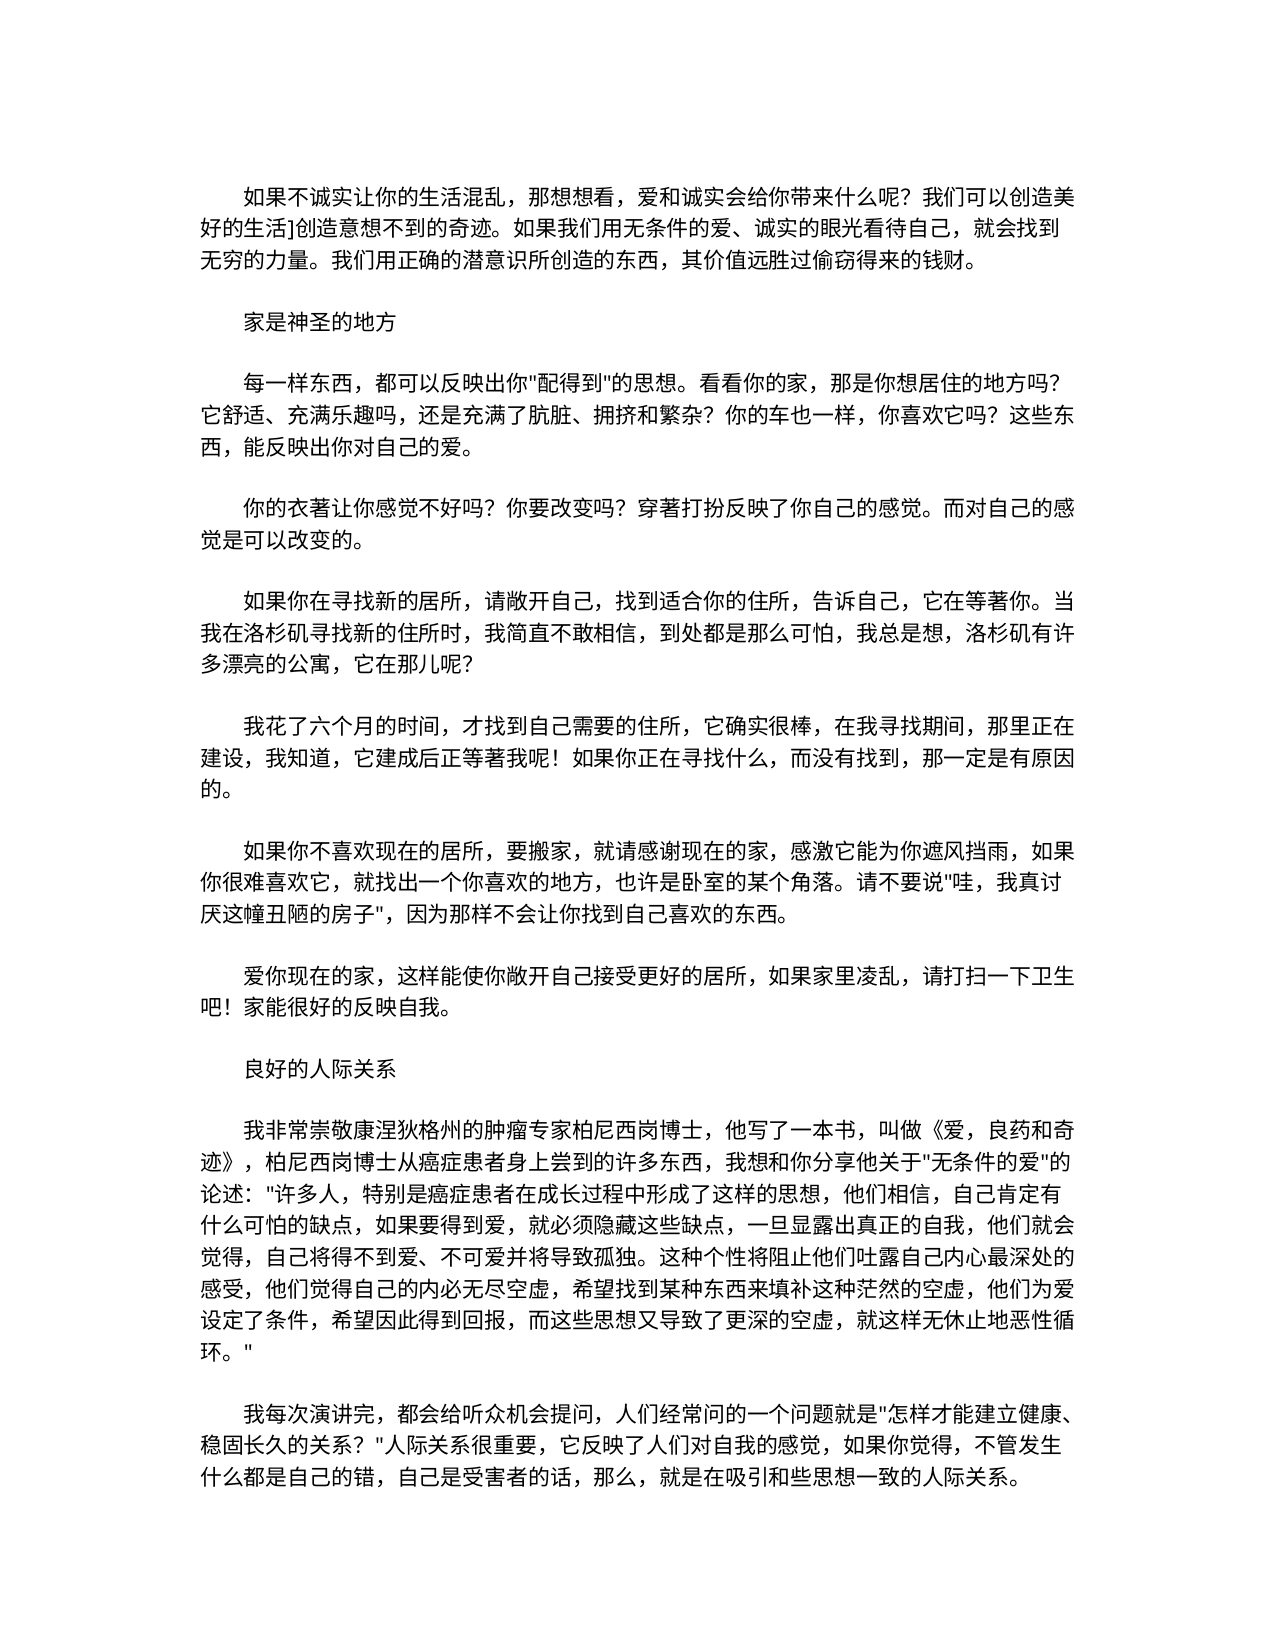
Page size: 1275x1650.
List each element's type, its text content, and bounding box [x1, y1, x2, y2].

text 良好的人际关系 [200, 1052, 1075, 1083]
text 如果不诚实让你的生活混乱，那想想看，爱和诚实会给你带来什么呢？我们可以创造美好的生活]创造意想不到的奇迹。如果我们用无条件的爱、诚实的眼光看待自己，就会找到无穷的力量。我们用正确的潜意识所创造的东西，其价值远胜过偷窃得来的钱财。 [200, 180, 1075, 275]
text 我花了六个月的时间，才找到自己需要的住所，它确实很棒，在我寻找期间，那里正在建设，我知道，它建成后正等著我呢！如果你正在寻找什么，而没有找到，那一定是有原因的。 [200, 709, 1075, 804]
text 我非常崇敬康涅狄格州的肿瘤专家柏尼西岗博士，他写了一本书，叫做《爱，良药和奇迹》，柏尼西岗博士从癌症患者身上尝到的许多东西，我想和你分享他关于"无条件的爱"的论述："许多人，特别是癌症患者在成长过程中形成了这样的思想，他们相信，自己肯定有什么可怕的缺点，如果要得到爱，就必须隐藏这些缺点，一旦显露出真正的自我，他们就会觉得，自己将得不到爱、不可爱并将导致孤独。这种个性将阻止他们吐露自己内心最深处的感受，他们觉得自己的内必无尽空虚，希望找到某种东西来填补这种茫然的空虚，他们为爱设定了条件，希望因此得到回报，而这些思想又导致了更深的空虚，就这样无休止地恶性循环。" [200, 1113, 1075, 1367]
text 如果你在寻找新的居所，请敞开自己，找到适合你的住所，告诉自己，它在等著你。当我在洛杉矶寻找新的住所时，我简直不敢相信，到处都是那么可怕，我总是想，洛杉矶有许多漂亮的公寓，它在那儿呢？ [200, 584, 1075, 679]
text 我每次演讲完，都会给听众机会提问，人们经常问的一个问题就是"怎样才能建立健康、稳固长久的关系？"人际关系很重要，它反映了人们对自我的感觉，如果你觉得，不管发生什么都是自己的错，自己是受害者的话，那么，就是在吸引和些思想一致的人际关系。 [200, 1397, 1075, 1492]
text 你的衣著让你感觉不好吗？你要改变吗？穿著打扮反映了你自己的感觉。而对自己的感觉是可以改变的。 [200, 491, 1075, 554]
text 家是神圣的地方 [200, 305, 1075, 336]
text 每一样东西，都可以反映出你"配得到"的思想。看看你的家，那是你想居住的地方吗？它舒适、充满乐趣吗，还是充满了肮脏、拥挤和繁杂？你的车也一样，你喜欢它吗？这些东西，能反映出你对自己的爱。 [200, 366, 1075, 461]
text 爱你现在的家，这样能使你敞开自己接受更好的居所，如果家里凌乱，请打扫一下卫生吧！家能很好的反映自我。 [200, 959, 1075, 1022]
text 如果你不喜欢现在的居所，要搬家，就请感谢现在的家，感激它能为你遮风挡雨，如果你很难喜欢它，就找出一个你喜欢的地方，也许是卧室的某个角落。请不要说"哇，我真讨厌这幢丑陋的房子"，因为那样不会让你找到自己喜欢的东西。 [200, 834, 1075, 929]
